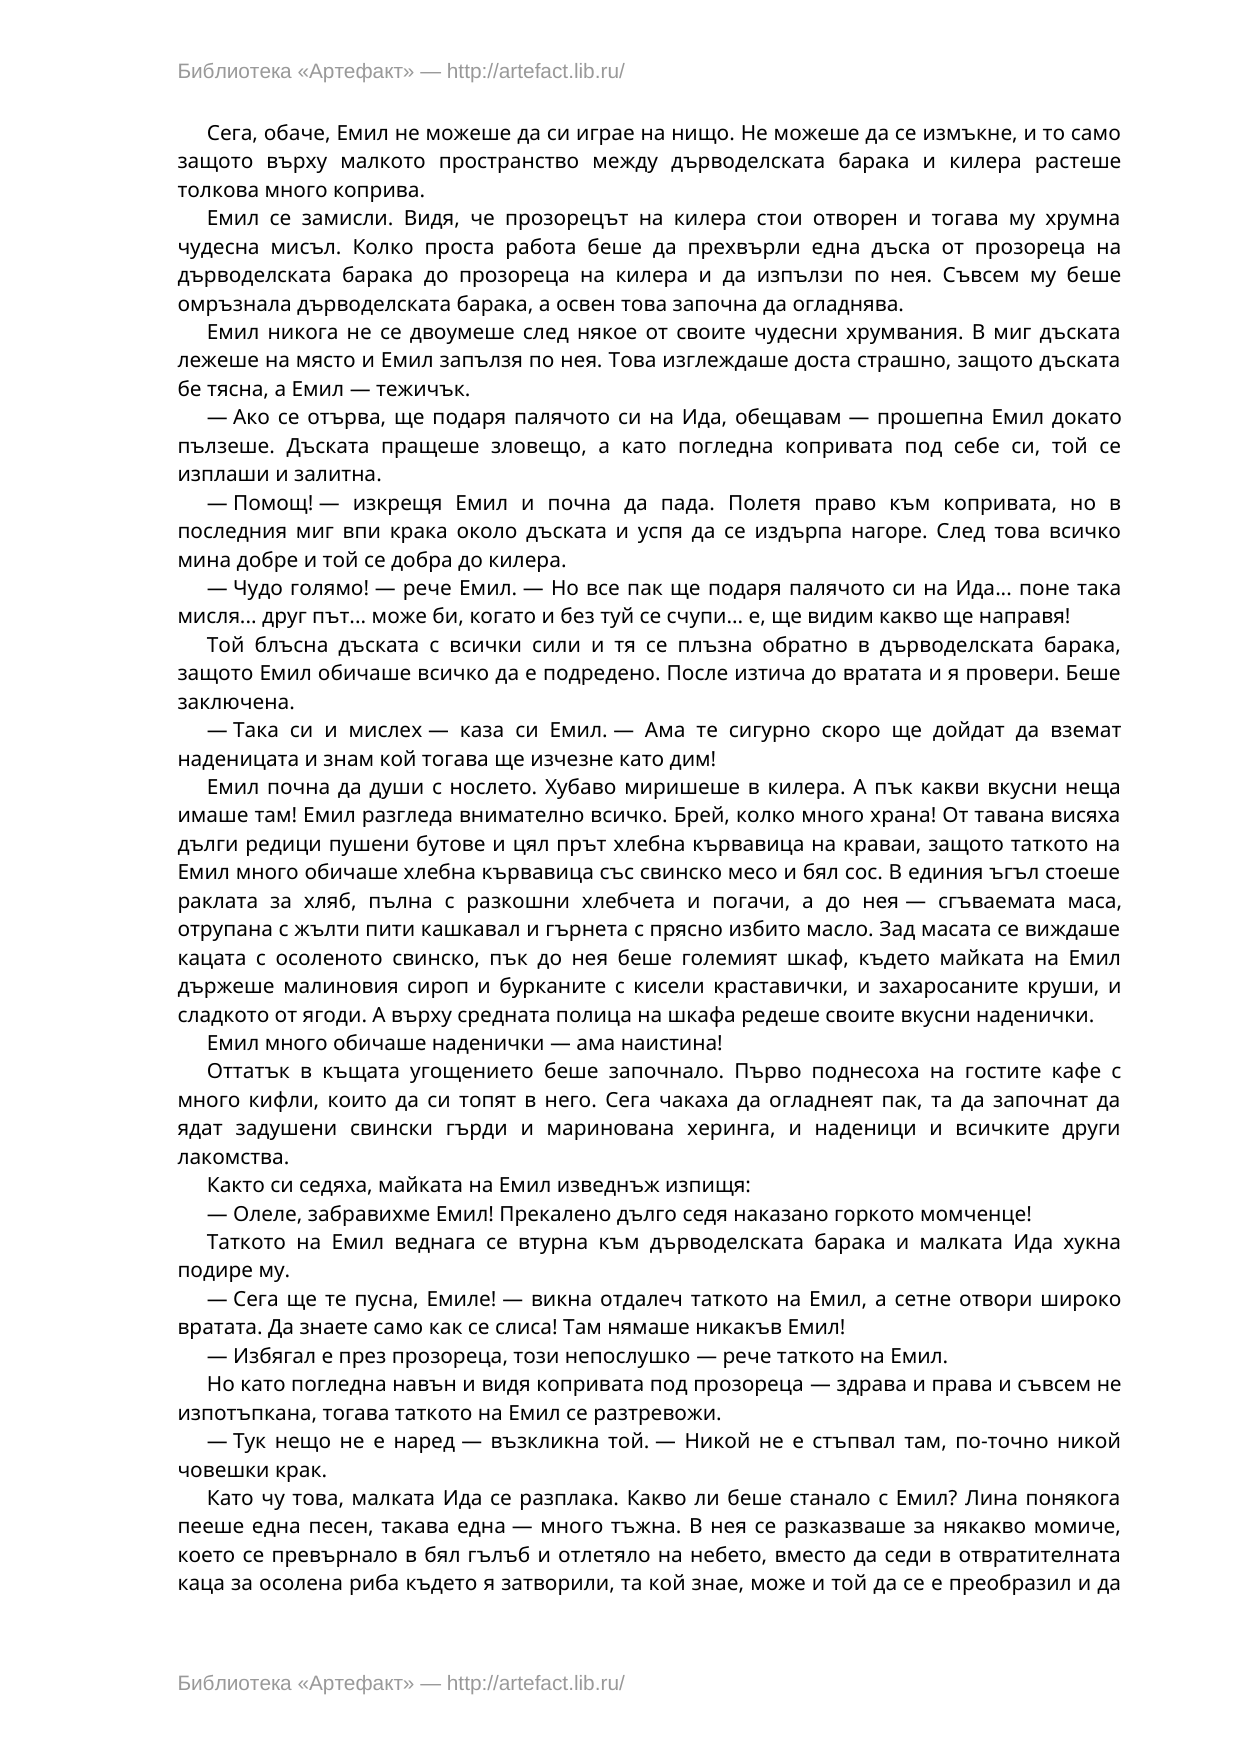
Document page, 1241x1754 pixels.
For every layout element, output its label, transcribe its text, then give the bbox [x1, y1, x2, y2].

text Той блъсна дъската с всички сили и тя се плъзна обратно в дърводелската барака, защото Емил обичаше всичко да е подредено. После изтича до вратата и я провери. Беше заключена. [177, 630, 1122, 715]
text — Избягал е през прозореца, този непослушко — рече таткото на Емил. [177, 1341, 1122, 1369]
text — Чудо голямо! — рече Емил. — Но все пак ще подаря палячото си на Ида... поне така мисля... друг път... може би, когато и без туй се счупи... е, ще видим какво ще направя! [177, 573, 1122, 630]
text — Тук нещо не е наред — възкликна той. — Никой не е стъпвал там, по-точно никой човешки крак. [177, 1426, 1122, 1483]
text — Олеле, забравихме Емил! Прекалено дълго седя наказано горкото момченце! [177, 1199, 1122, 1227]
text — Така си и мислех — каза си Емил. — Ама те сигурно скоро ще дойдат да вземат наденицата и знам кой тогава ще изчезне като дим! [177, 715, 1122, 772]
text Както си седяха, майката на Емил изведнъж изпищя: [177, 1170, 1122, 1199]
text Емил никога не се двоумеше след някое от своите чудесни хрумвания. В миг дъската лежеше на място и Емил запълзя по нея. Това изглеждаше доста страшно, защото дъската бе тясна, а Емил — тежичък. [177, 317, 1122, 402]
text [177, 1483, 1122, 1597]
text Оттатък в къщата угощението беше започнало. Първо поднесоха на гостите кафе с много кифли, които да си топят в него. Сега чакаха да огладнеят пак, та да започнат да ядат задушени свински гърди и маринована херинга, и наденици и всичките други лакомства. [177, 1057, 1122, 1170]
text Емил се замисли. Видя, че прозорецът на килера стои отворен и тогава му хрумна чудесна мисъл. Колко проста работа беше да прехвърли една дъска от прозореца на дърводелската барака до прозореца на килера и да изпълзи по нея. Съвсем му беше омръзнала дърводелската барака, а освен това започна да огладнява. [177, 203, 1122, 317]
text Емил много обичаше наденички — ама наистина! [177, 1028, 1122, 1057]
text Но като погледна навън и видя копривата под прозореца — здрава и права и съвсем не изпотъпкана, тогава таткото на Емил се разтревожи. [177, 1369, 1122, 1426]
text — Помощ! — изкрещя Емил и почна да пада. Полетя право към копривата, но в последния миг впи крака около дъската и успя да се издърпа нагоре. След това всичко мина добре и той се добра до килера. [177, 488, 1122, 573]
text Емил почна да души с нослето. Хубаво миришеше в килера. А пък какви вкусни неща имаше там! Емил разгледа внимателно всичко. Брей, колко много храна! От тавана висяха дълги редици пушени бутове и цял прът хлебна кървавица на краваи, защото таткото на Емил много обичаше хлебна кървавица със свинско месо и бял сос. В единия ъгъл стоеше раклата за хляб, пълна с разкошни хлебчета и погачи, а до нея — сгъваемата маса, отрупана с жълти пити кашкавал и гърнета с прясно избито масло. Зад масата се виждаше кацата с осоленото свинско, пък до нея беше големият шкаф, където майката на Емил държеше малиновия сироп и бурканите с кисели краставички, и захаросаните круши, и сладкото от ягоди. А върху средната полица на шкафа редеше своите вкусни наденички. [177, 772, 1122, 1028]
text — Ако се отърва, ще подаря палячото си на Ида, обещавам — прошепна Емил докато пълзеше. Дъската пращеше зловещо, а като погледна копривата под себе си, той се изплаши и залитна. [177, 402, 1122, 488]
text Сега, обаче, Емил не можеше да си играе на нищо. Не можеше да се измъкне, и то само защото върху малкото пространство между дърводелската барака и килера растеше толкова много коприва. [177, 118, 1122, 203]
text Таткото на Емил веднага се втурна към дърводелската барака и малката Ида хукна подире му. [177, 1227, 1122, 1284]
text — Сега ще те пусна, Емиле! — викна отдалеч таткото на Емил, а сетне отвори широко вратата. Да знаете само как се слиса! Там нямаше никакъв Емил! [177, 1284, 1122, 1341]
